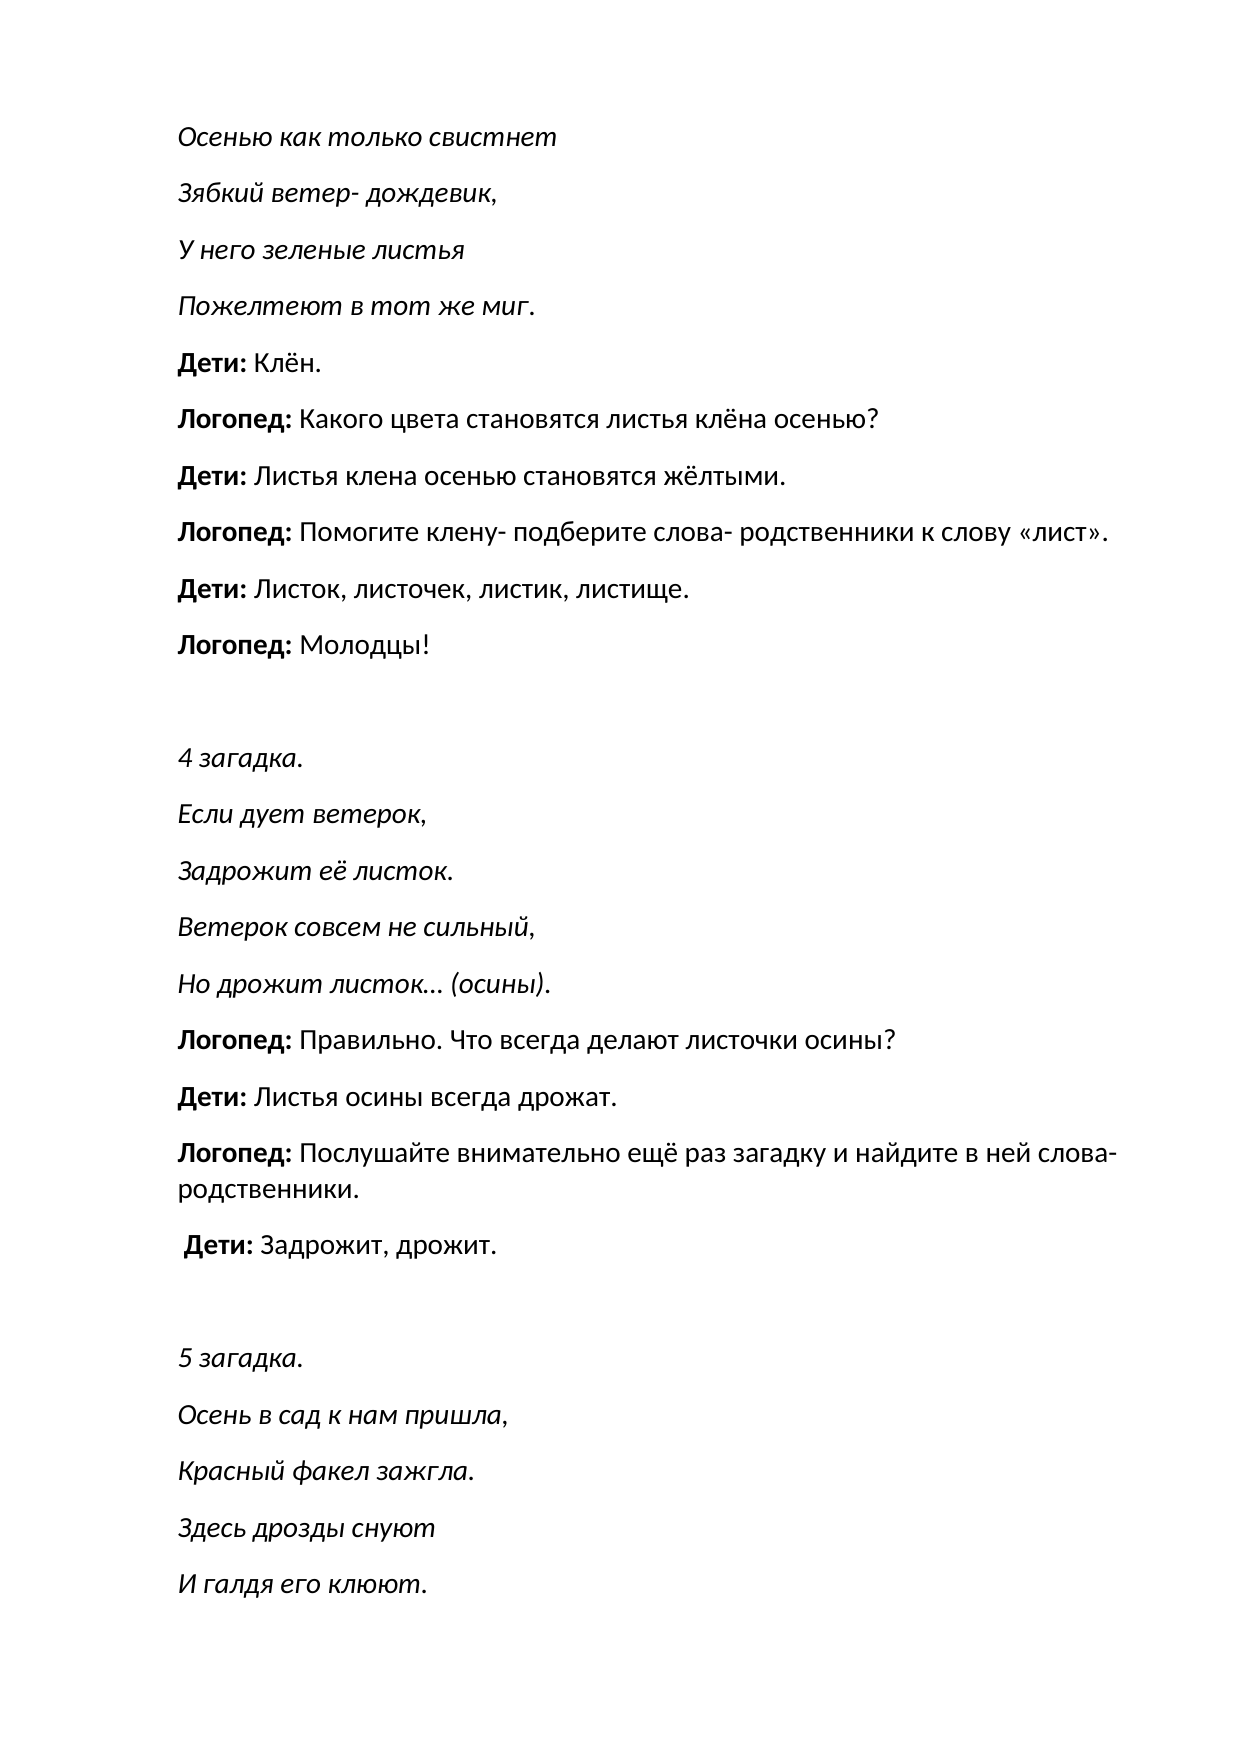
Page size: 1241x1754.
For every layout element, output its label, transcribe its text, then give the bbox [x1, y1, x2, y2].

text Дети: Листья клена осенью становятся жёлтыми. [177, 457, 1152, 492]
text Ветерок совсем не сильный, [177, 908, 1152, 944]
text 5 загадка. [177, 1339, 1152, 1375]
text Логопед: Помогите клену- подберите слова- родственники к слову «лист». [177, 513, 1152, 549]
text Дети: Клён. [177, 344, 1152, 379]
text Дети: Листья осины всегда дрожат. [177, 1078, 1152, 1113]
text Осень в сад к нам пришла, [177, 1396, 1152, 1431]
text У него зеленые листья [177, 231, 1152, 267]
text Красный факел зажгла. [177, 1452, 1152, 1488]
text Осенью как только свистнет [177, 118, 1152, 154]
text Но дрожит листок… (осины). [177, 965, 1152, 1001]
text Если дует ветерок, [177, 796, 1152, 831]
text Задрожит её листок. [177, 852, 1152, 888]
text И галдя его клюют. [177, 1565, 1152, 1601]
text Здесь дрозды снуют [177, 1509, 1152, 1544]
text Логопед: Какого цвета становятся листья клёна осенью? [177, 400, 1152, 436]
text Логопед: Послушайте внимательно ещё раз загадку и найдите в ней слова- родственники. [177, 1134, 1152, 1206]
text 4 загадка. [177, 739, 1152, 775]
text Логопед: Молодцы! [177, 626, 1152, 662]
text Логопед: Правильно. Что всегда делают листочки осины? [177, 1021, 1152, 1057]
text Пожелтеют в тот же миг. [177, 287, 1152, 323]
text Дети: Задрожит, дрожит. [177, 1226, 1152, 1262]
text Зябкий ветер- дождевик, [177, 174, 1152, 210]
text Дети: Листок, листочек, листик, листище. [177, 570, 1152, 605]
